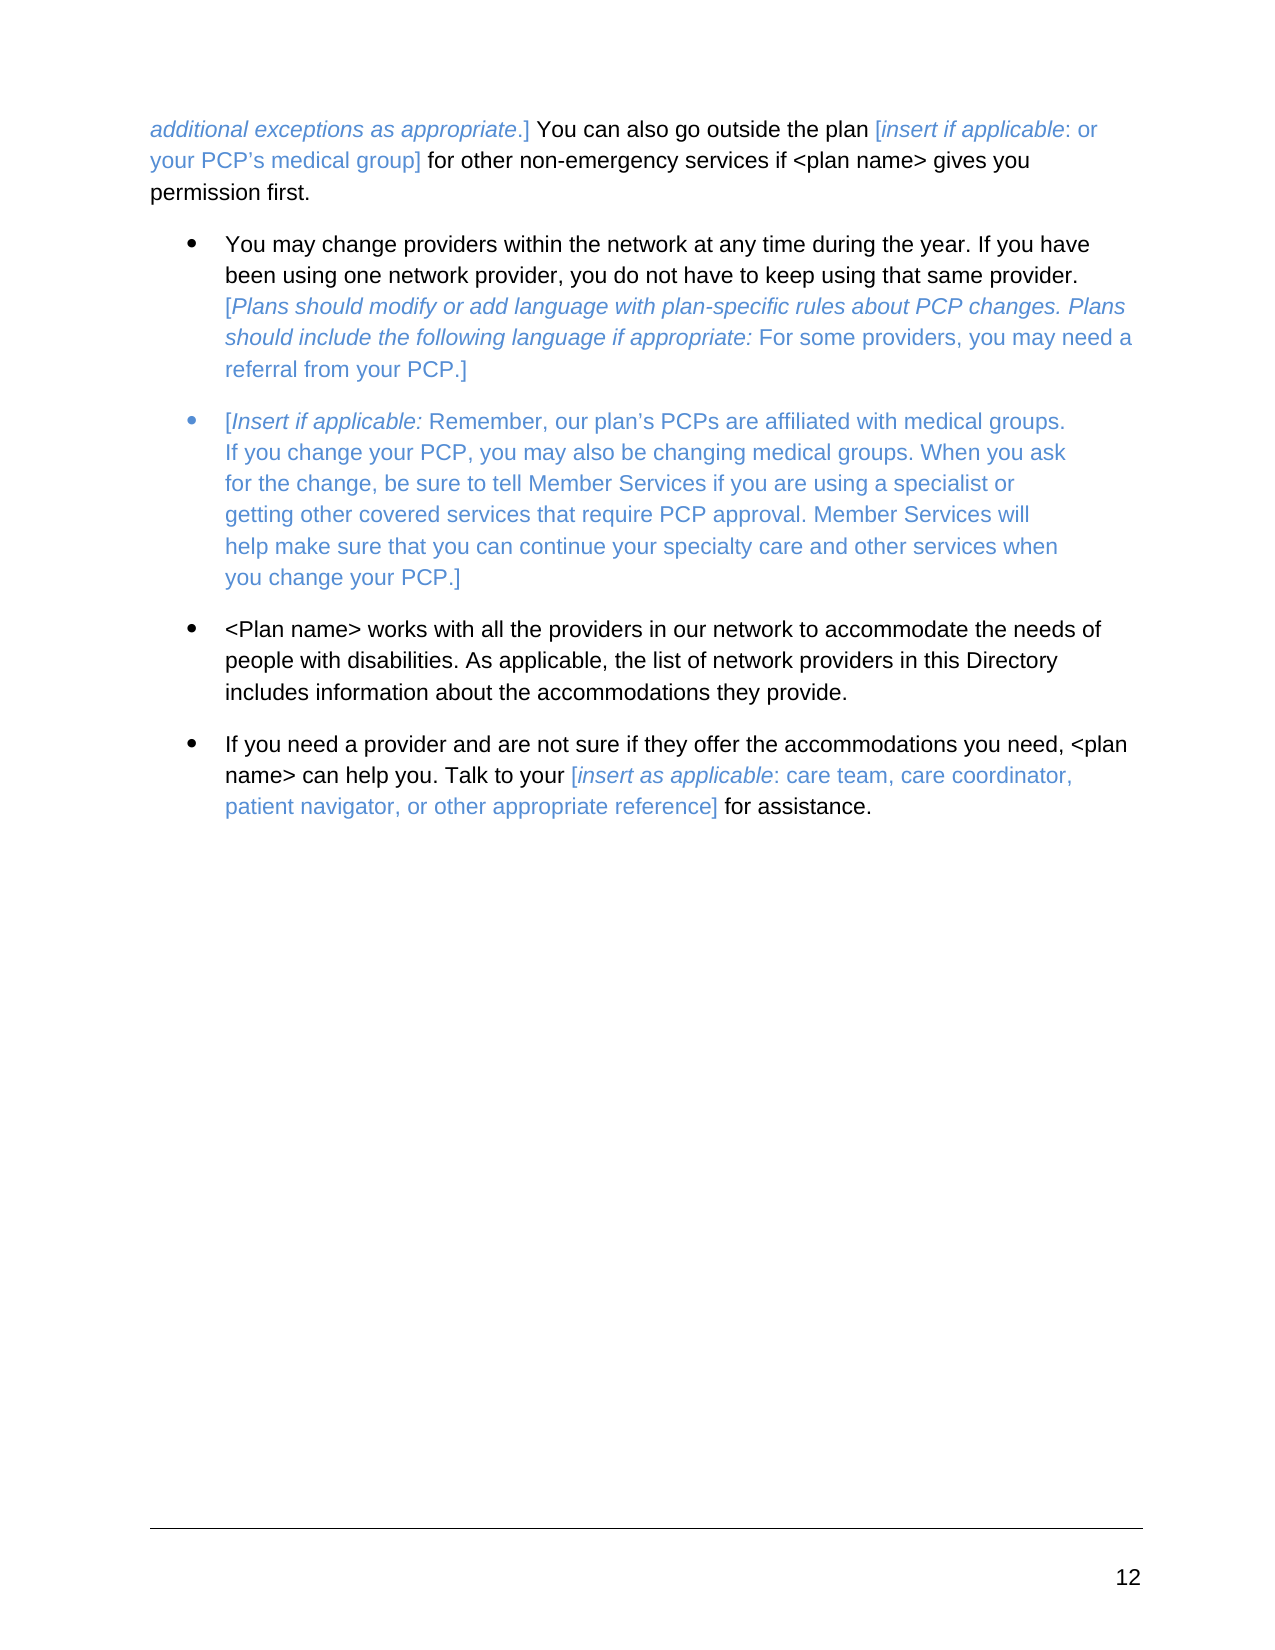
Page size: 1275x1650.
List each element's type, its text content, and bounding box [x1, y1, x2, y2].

list <Plan name> works with all the providers in our network to accommodate the needs of people with disabilities. As applicable, the list of network providers in this Directory includes information about the accommodations they provide. [187, 612, 1143, 706]
list If you need a provider and are not sure if they offer the accommodations you need, <plan name> can help you. Talk to your [insert as applicable: care team, care coordinator, patient navigator, or other appropriate reference] for assistance. [187, 727, 1143, 821]
list You may change providers within the network at any time during the year. If you have been using one network provider, you do not have to keep using that same provider. [Plans should modify or add language with plan-specific rules about PCP changes. Plans should include the following language if appropriate: For some providers, you may need a referral from your PCP.] [187, 227, 1143, 383]
text [Insert if applicable: Remember, our plan’s PCPs are affiliated with medical groups. If you change your PCP, you may also be changing medical groups. When you ask for the change, be sure to tell Member Services if you are using a specialist or getting other covered services that require PCP approval. Member Services will help make sure that you can continue your specialty care and other services when you change your PCP.] [187, 404, 1068, 592]
